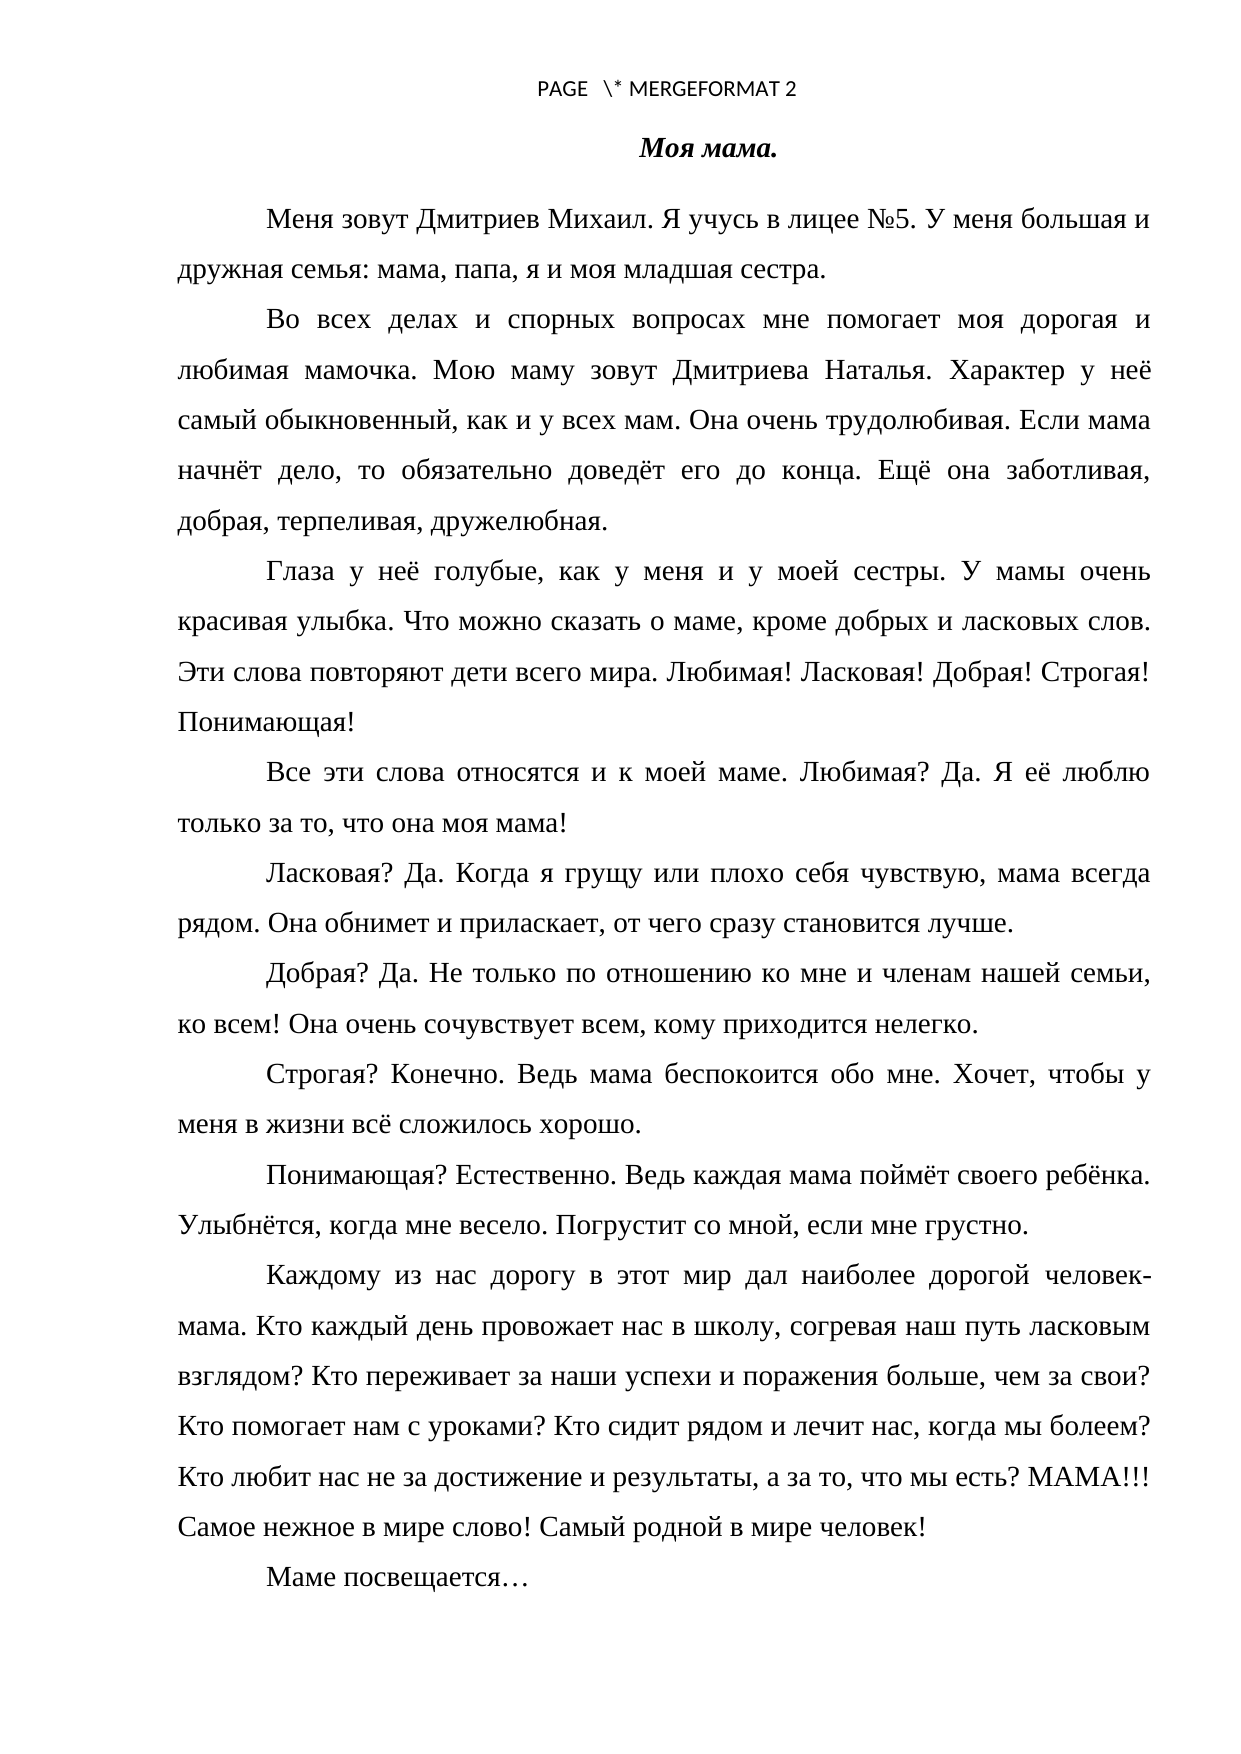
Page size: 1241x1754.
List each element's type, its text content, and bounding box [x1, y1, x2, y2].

text Моя мама. [177, 130, 1152, 163]
text Ласковая? Да. Когда я грущу или плохо себя чувствую, мама всегда рядом. Она обнимет и приласкает, от чего сразу становится лучше. [177, 855, 1152, 939]
text Каждому из нас дорогу в этот мир дал наиболее дорогой человек- мама. Кто каждый день провожает нас в школу, согревая наш путь ласковым взглядом? Кто переживает за наши успехи и поражения больше, чем за свои? Кто помогает нам с уроками? Кто сидит рядом и лечит нас, когда мы болеем? Кто любит нас не за достижение и результаты, а за то, что мы есть? МАМА!!! Самое нежное в мире слово! Самый родной в мире человек! [177, 1257, 1152, 1543]
text Маме посвещается… [177, 1559, 1152, 1593]
text Во всех делах и спорных вопросах мне помогает моя дорогая и любимая мамочка. Мою маму зовут Дмитриева Наталья. Характер у неё самый обыкновенный, как и у всех мам. Она очень трудолюбивая. Если мама начнёт дело, то обязательно доведёт его до конца. Ещё она заботливая, добрая, терпеливая, дружелюбная. [177, 302, 1152, 536]
text Добрая? Да. Не только по отношению ко мне и членам нашей семьи, ко всем! Она очень сочувствует всем, кому приходится нелегко. [177, 956, 1152, 1039]
text Понимающая? Естественно. Ведь каждая мама поймёт своего ребёнка. Улыбнётся, когда мне весело. Погрустит со мной, если мне грустно. [177, 1157, 1152, 1241]
text Все эти слова относятся и к моей маме. Любимая? Да. Я её люблю только за то, что она моя мама! [177, 754, 1152, 838]
text Строгая? Конечно. Ведь мама беспокоится обо мне. Хочет, чтобы у меня в жизни всё сложилось хорошо. [177, 1056, 1152, 1140]
text Меня зовут Дмитриев Михаил. Я учусь в лицее №5. У меня большая и дружная семья: мама, папа, я и моя младшая сестра. [177, 201, 1152, 285]
text Глаза у неё голубые, как у меня и у моей сестры. У мамы очень красивая улыбка. Что можно сказать о маме, кроме добрых и ласковых слов. Эти слова повторяют дети всего мира. Любимая! Ласковая! Добрая! Строгая! Понимающая! [177, 553, 1152, 738]
